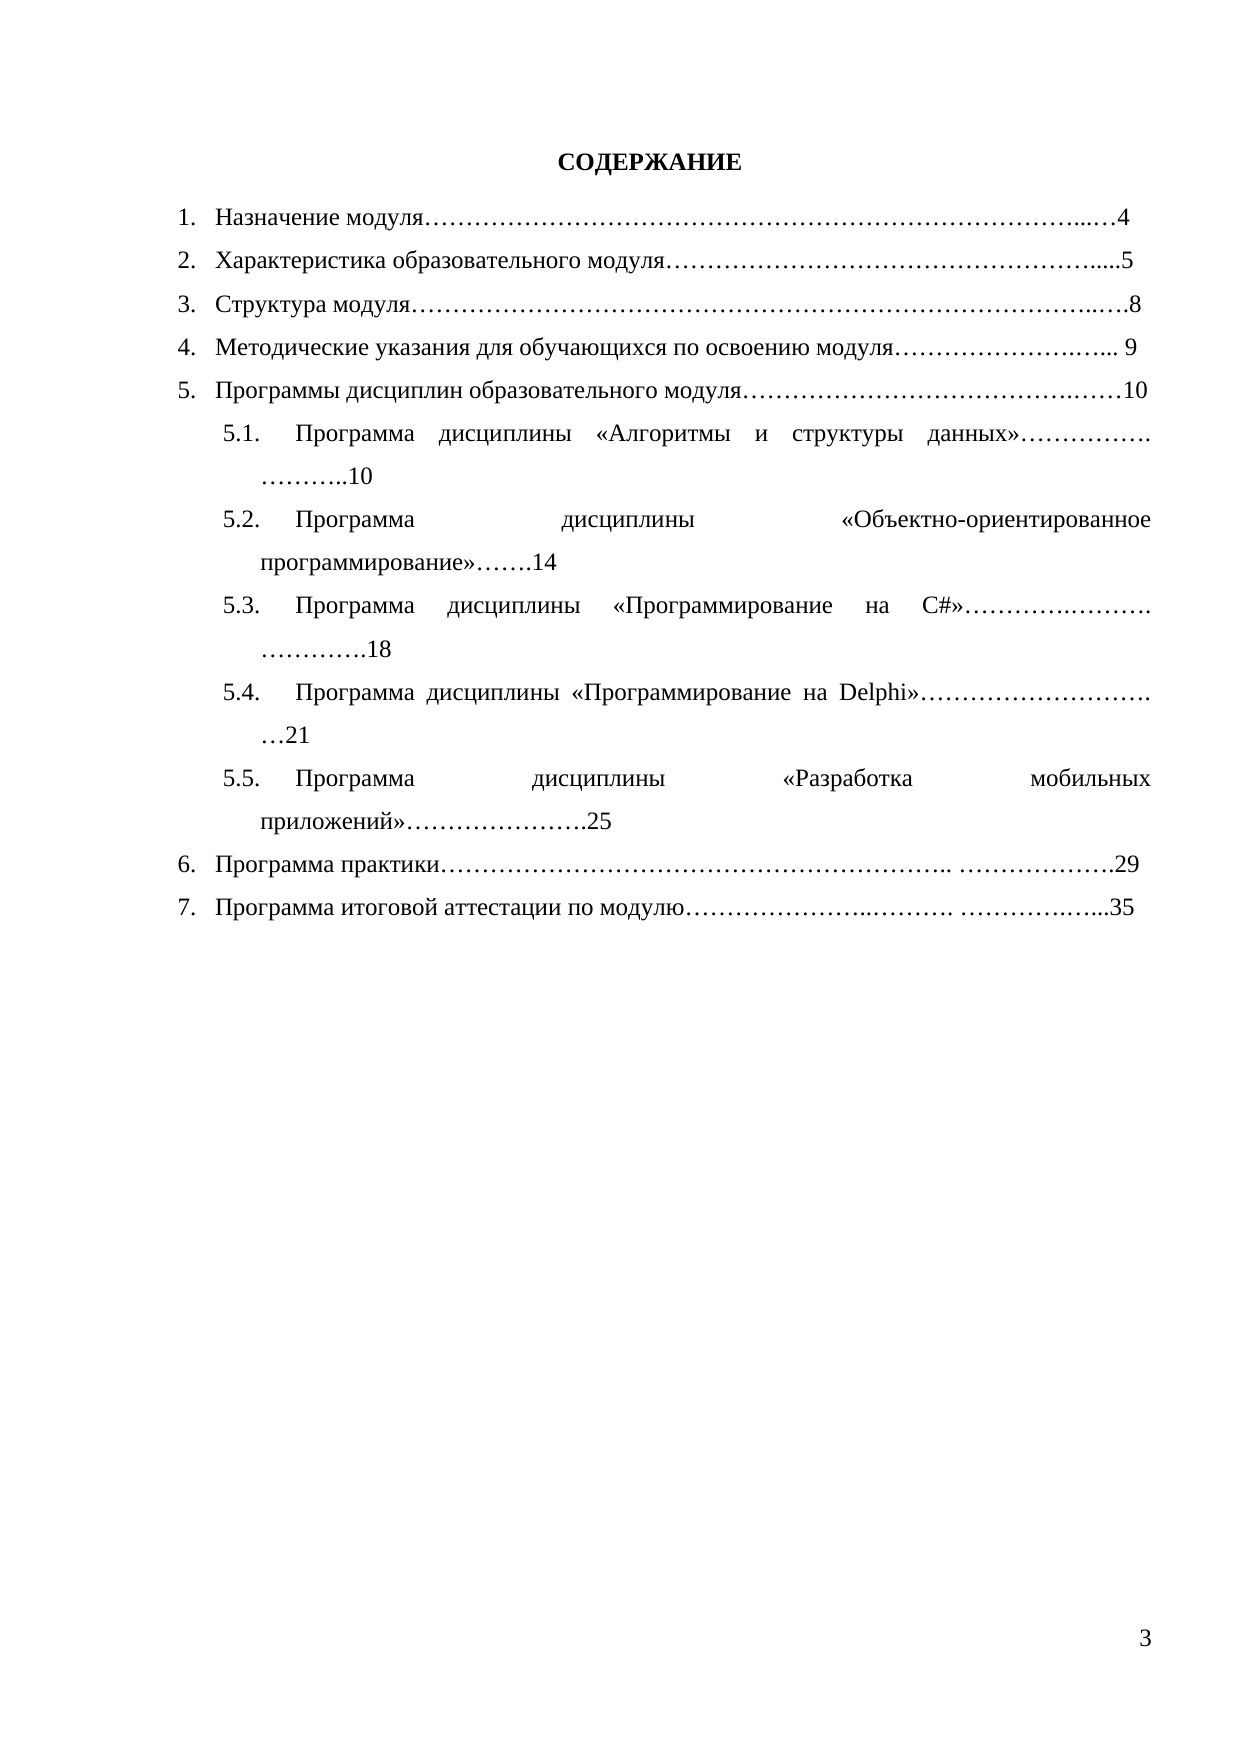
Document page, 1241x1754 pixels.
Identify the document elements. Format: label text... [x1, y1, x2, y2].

list Программа дисциплины «Алгоритмы и структуры данных»…………….………..10 [223, 418, 1152, 490]
list Программа дисциплины «Объектно-ориентированное программирование»…….14 [223, 504, 1152, 576]
list Программа дисциплины «Разработка мобильных приложений»………………….25 [223, 763, 1152, 835]
list Программа практики…………………………………………………….. ……………….29 [177, 849, 1152, 878]
list Методические указания для обучающихся по освоению модуля………………….…... 9 [177, 332, 1152, 361]
list Структура модуля………………………………………………………………………..….8 [177, 289, 1152, 317]
list Программы дисциплин образовательного модуля………………………………….……10 [177, 375, 1152, 404]
list Программа итоговой аттестации по модулю…………………..………. ………….…...35 [177, 892, 1152, 921]
list Характеристика образовательного модуля…………………………………………….....5 [177, 246, 1152, 274]
list Программа дисциплины «Программирование на Delphi»……………………….…21 [223, 677, 1152, 749]
list Программа дисциплины «Программирование на C#»………….……….………….18 [223, 591, 1152, 662]
list Назначение модуля……………………………………………………………………...…4 [177, 202, 1152, 231]
text Содержание [148, 147, 1152, 176]
